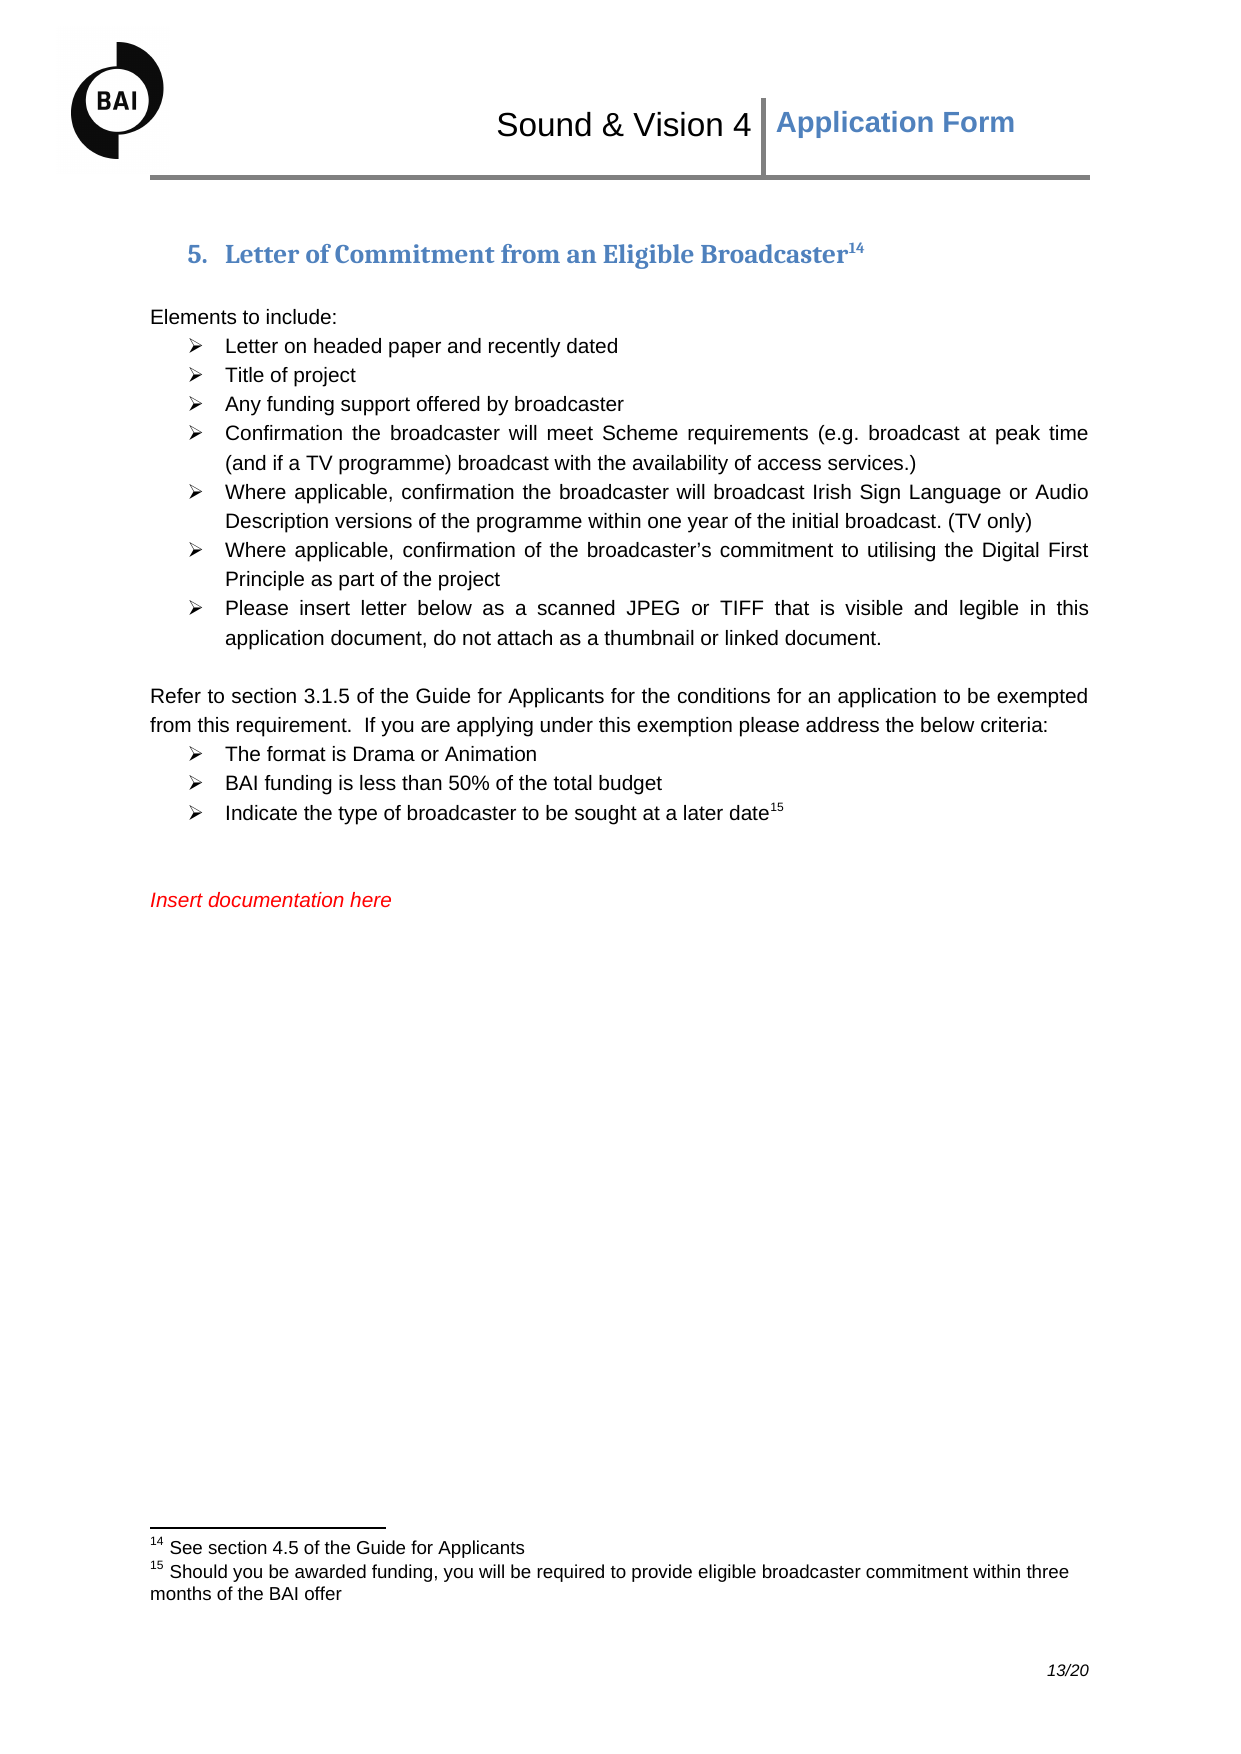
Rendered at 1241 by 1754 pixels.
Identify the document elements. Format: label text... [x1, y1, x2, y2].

list BAI funding is less than 50% of the total budget [187, 766, 1090, 795]
list Title of project [187, 358, 1090, 387]
list The format is Drama or Animation [187, 737, 1090, 766]
text Elements to include: [150, 299, 1090, 328]
list Indicate the type of broadcaster to be sought at a later date [187, 795, 1090, 824]
picture [56, 26, 171, 174]
text Refer to section 3.1.5 of the Guide for Applicants for the conditions for an application to be exempted from this requirement. If you are applying under this exemption please address the below criteria: [150, 678, 1090, 737]
list Where applicable, confirmation of the broadcaster’s commitment to utilising the Digital First Principle as part of the project [187, 533, 1090, 591]
list Any funding support offered by broadcaster [187, 387, 1090, 416]
text Insert documentation here [150, 883, 1090, 912]
list Confirmation the broadcaster will meet Scheme requirements (e.g. broadcast at peak time (and if a TV programme) broadcast with the availability of access services.) [187, 416, 1090, 474]
list Letter on headed paper and recently dated [187, 328, 1090, 358]
list Where applicable, confirmation the broadcaster will broadcast Irish Sign Language or Audio Description versions of the programme within one year of the initial broadcast. (TV only) [187, 474, 1090, 533]
list Please insert letter below as a scanned JPEG or TIFF that is visible and legible in this application document, do not attach as a thumbnail or linked document. [187, 591, 1090, 649]
subtitle Letter of Commitment from an Eligible Broadcaster [187, 239, 1090, 270]
